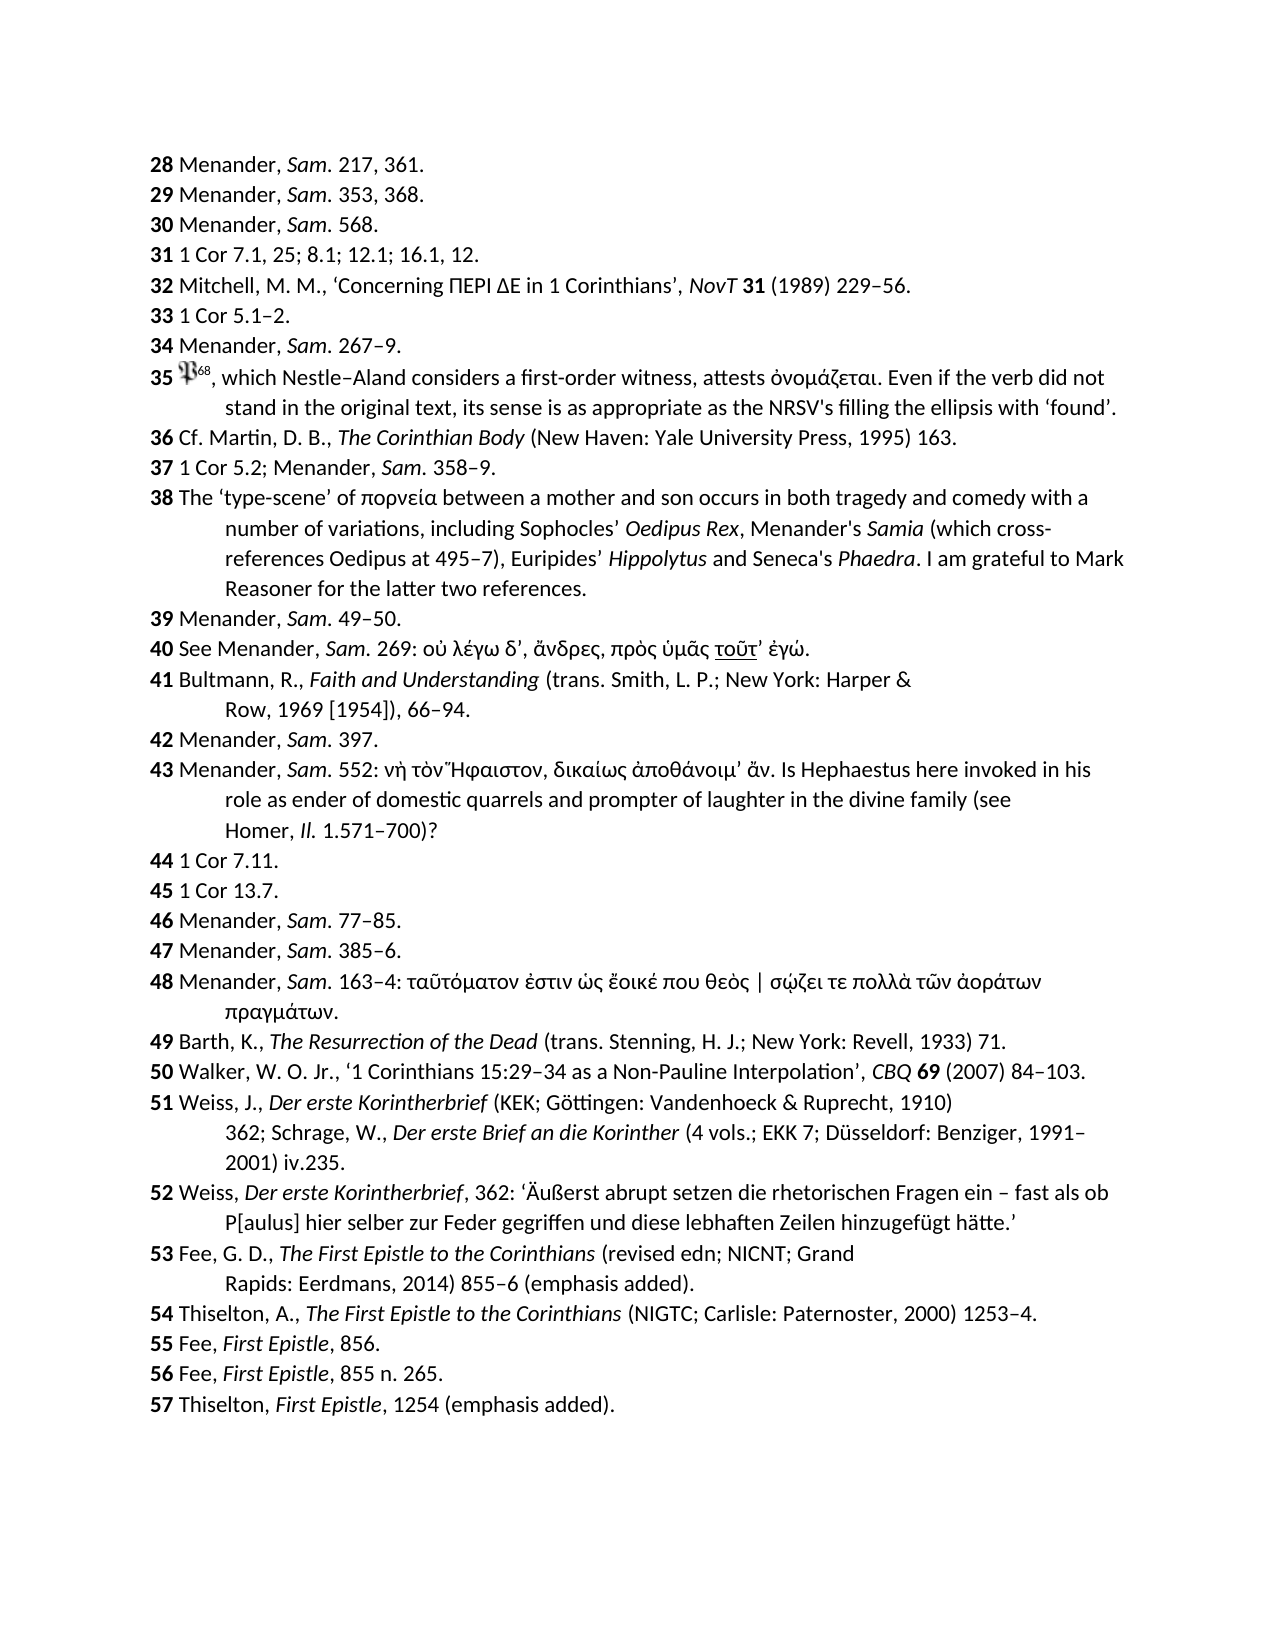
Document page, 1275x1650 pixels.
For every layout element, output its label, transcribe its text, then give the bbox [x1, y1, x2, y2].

text 54 Thiselton, A., The First Epistle to the Corinthians (NIGTC; Carlisle: Paternoster, 2000) 1253–4. [150, 1299, 1125, 1327]
text 45 1 Cor 13.7. [150, 876, 1125, 904]
text 57 Thiselton, First Epistle, 1254 (emphasis added). [150, 1390, 1125, 1418]
text 31 1 Cor 7.1, 25; 8.1; 12.1; 16.1, 12. [150, 241, 1125, 269]
text 35 68, which Nestle–Aland considers a first-order witness, attests ὀνομάζεται. Even if the verb did not stand in the original text, its sense is as appropriate as the NRSV's filling the ellipsis with ‘found’. [150, 361, 1125, 421]
text 38 The ‘type-scene’ of πορνεία between a mother and son occurs in both tragedy and comedy with a number of variations, including Sophocles’ Oedipus Rex, Menander's Samia (which cross-references Oedipus at 495–7), Euripides’ Hippolytus and Seneca's Phaedra. I am grateful to Mark Reasoner for the latter two references. [150, 483, 1125, 602]
text 53 Fee, G. D., The First Epistle to the Corinthians (revised edn; NICNT; Grand Rapids: Eerdmans, 2014) 855–6 (emphasis added). [150, 1239, 1125, 1297]
text 52 Weiss, Der erste Korintherbrief, 362: ‘Äußerst abrupt setzen die rhetorischen Fragen ein – fast als ob P[aulus] hier selber zur Feder gegriffen und diese lebhaften Zeilen hinzugefügt hätte.’ [150, 1178, 1125, 1236]
text 36 Cf. Martin, D. B., The Corinthian Body (New Haven: Yale University Press, 1995) 163. [150, 423, 1125, 451]
text 28 Menander, Sam. 217, 361. [150, 150, 1125, 178]
text 56 Fee, First Epistle, 855 n. 265. [150, 1359, 1125, 1387]
text 42 Menander, Sam. 397. [150, 725, 1125, 753]
text 50 Walker, W. O. Jr., ‘1 Corinthians 15:29–34 as a Non-Pauline Interpolation’, CBQ 69 (2007) 84–103. [150, 1057, 1125, 1085]
text 34 Menander, Sam. 267–9. [150, 331, 1125, 359]
picture [178, 361, 198, 385]
text 47 Menander, Sam. 385–6. [150, 937, 1125, 964]
text 37 1 Cor 5.2; Menander, Sam. 358–9. [150, 453, 1125, 481]
text 41 Bultmann, R., Faith and Understanding (trans. Smith, L. P.; New York: Harper & Row, 1969 [1954]), 66–94. [150, 665, 1125, 723]
text 46 Menander, Sam. 77–85. [150, 906, 1125, 934]
text 40 See Menander, Sam. 269: οὐ λέγω δ’, ἄνδρες, πρὸς ὑμᾶς τοῦτ’ ἐγώ. [150, 634, 1125, 662]
text 44 1 Cor 7.11. [150, 846, 1125, 874]
text 39 Menander, Sam. 49–50. [150, 604, 1125, 632]
text 30 Menander, Sam. 568. [150, 210, 1125, 238]
text 33 1 Cor 5.1–2. [150, 301, 1125, 329]
text 49 Barth, K., The Resurrection of the Dead (trans. Stenning, H. J.; New York: Revell, 1933) 71. [150, 1027, 1125, 1055]
text 32 Mitchell, M. M., ‘Concerning ΠΕΡΙ ΔΕ in 1 Corinthians’, NovT 31 (1989) 229–56. [150, 271, 1125, 299]
text 51 Weiss, J., Der erste Korintherbrief (KEK; Göttingen: Vandenhoeck & Ruprecht, 1910) 362; Schrage, W., Der erste Brief an die Korinther (4 vols.; EKK 7; Düsseldorf: Benziger, 1991–2001) iv.235. [150, 1088, 1125, 1176]
text 48 Menander, Sam. 163–4: ταῦτόματον ἐστιν ὡς ἔοικέ που θεὸς | σῴζει τε πολλὰ τῶν ἀοράτων πραγμάτων. [150, 967, 1125, 1025]
text 29 Menander, Sam. 353, 368. [150, 180, 1125, 208]
text 55 Fee, First Epistle, 856. [150, 1329, 1125, 1357]
text 43 Menander, Sam. 552: νὴ τὸν Ἥφαιστον, δικαίως ἀποθάνοιμ’ ἄν. Is Hephaestus here invoked in his role as ender of domestic quarrels and prompter of laughter in the divine family (see Homer, Il. 1.571–700)? [150, 755, 1125, 844]
